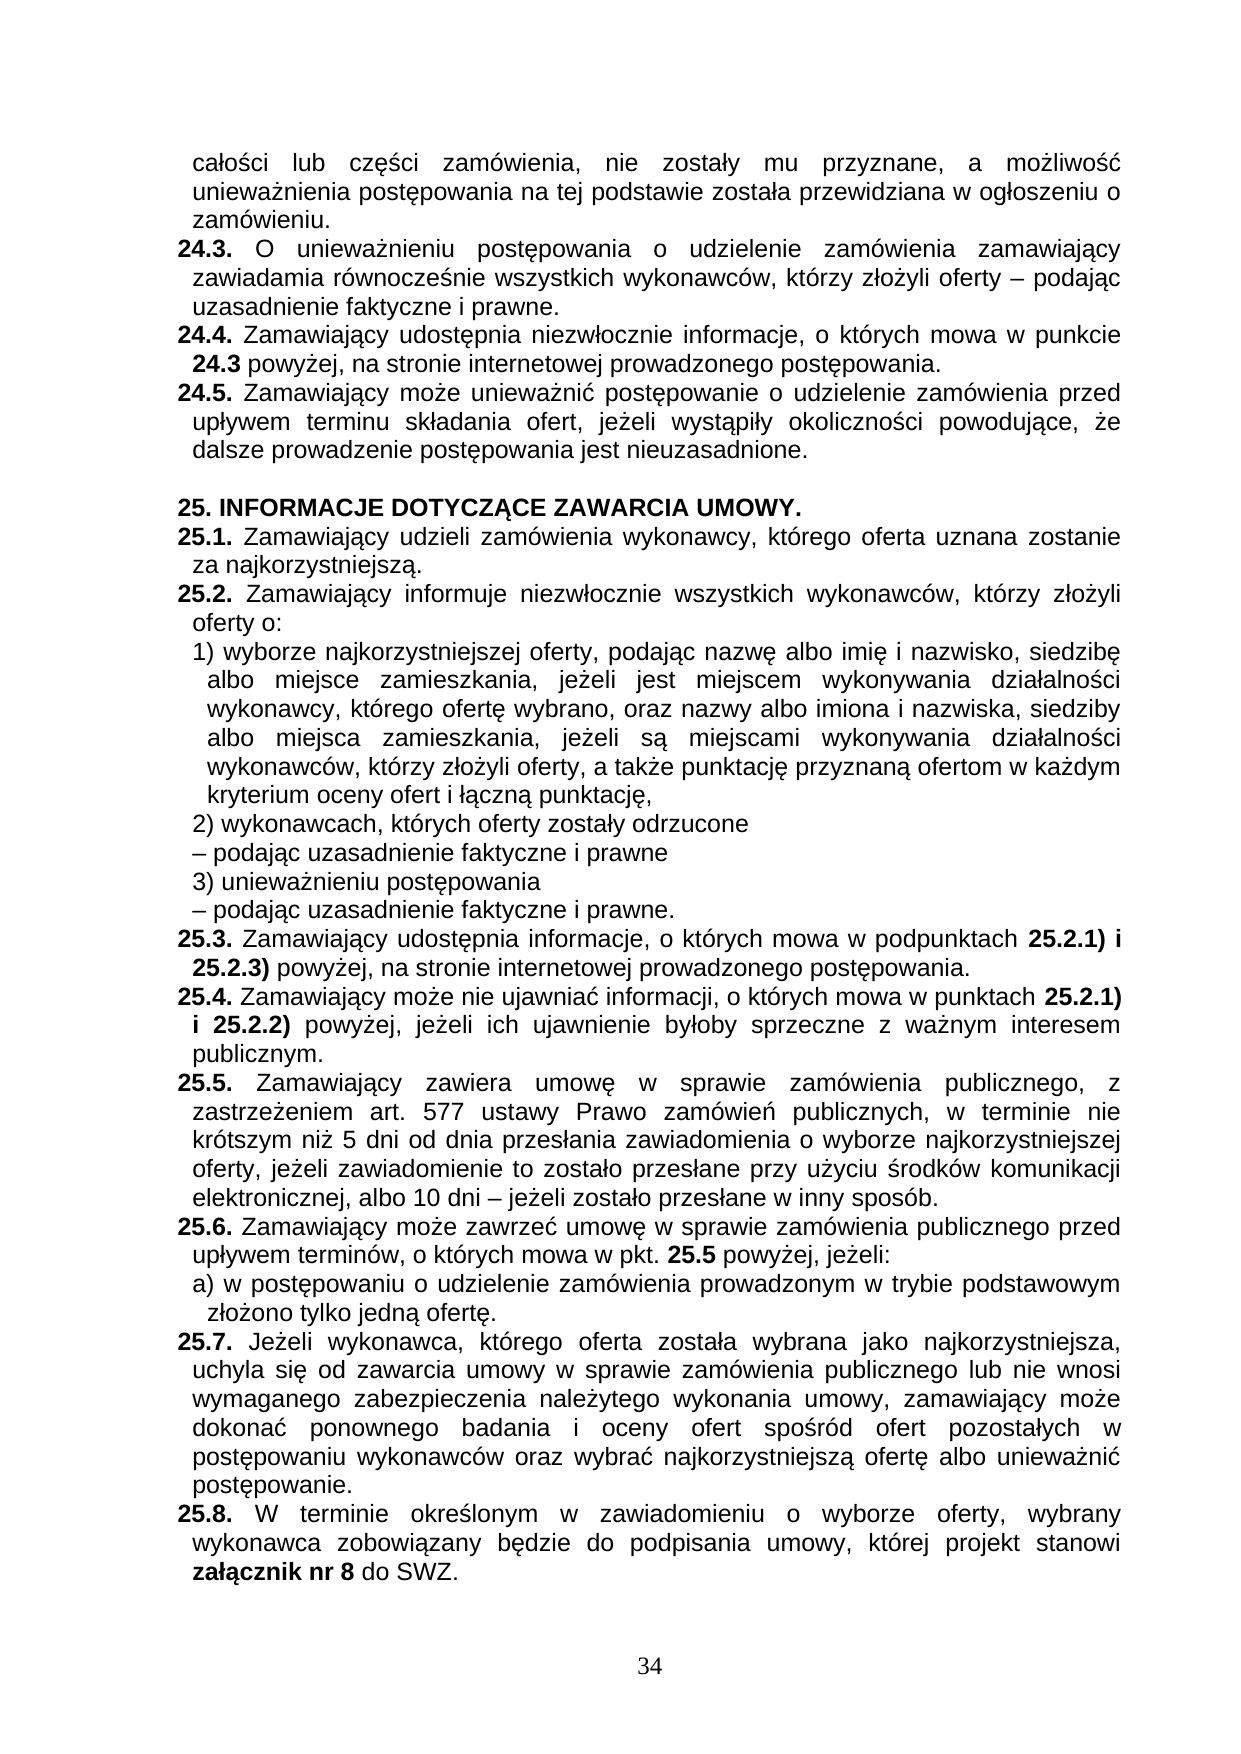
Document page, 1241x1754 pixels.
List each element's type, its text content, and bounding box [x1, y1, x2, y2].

text 25.1. Zamawiający udzieli zamówienia wykonawcy, którego oferta uznana zostanie za najkorzystniejszą. [177, 521, 1122, 579]
text 24.3. O unieważnieniu postępowania o udzielenie zamówienia zamawiający zawiadamia równocześnie wszystkich wykonawców, którzy złożyli oferty – podając uzasadnienie faktyczne i prawne. [177, 234, 1122, 320]
text a) w postępowaniu o udzielenie zamówienia prowadzonym w trybie podstawowym złożono tylko jedną ofertę. [192, 1269, 1122, 1326]
text 25.2. Zamawiający informuje niezwłocznie wszystkich wykonawców, którzy złożyli oferty o: [177, 579, 1122, 636]
text – podając uzasadnienie faktyczne i prawne. [192, 895, 1122, 924]
text 25.5. Zamawiający zawiera umowę w sprawie zamówienia publicznego, z zastrzeżeniem art. 577 ustawy Prawo zamówień publicznych, w terminie nie krótszym niż 5 dni od dnia przesłania zawiadomienia o wyborze najkorzystniejszej oferty, jeżeli zawiadomienie to zostało przesłane przy użyciu środków komunikacji elektronicznej, albo 10 dni – jeżeli zostało przesłane w inny sposób. [177, 1068, 1122, 1211]
text 3) unieważnieniu postępowania [192, 866, 1122, 895]
text 25.3. Zamawiający udostępnia informacje, o których mowa w podpunktach 25.2.1) i 25.2.3) powyżej, na stronie internetowej prowadzonego postępowania. [177, 924, 1122, 981]
text 24.5. Zamawiający może unieważnić postępowanie o udzielenie zamówienia przed upływem terminu składania ofert, jeżeli wystąpiły okoliczności powodujące, że dalsze prowadzenie postępowania jest nieuzasadnione. [177, 378, 1122, 464]
text 1) wyborze najkorzystniejszej oferty, podając nazwę albo imię i nazwisko, siedzibę albo miejsce zamieszkania, jeżeli jest miejscem wykonywania działalności wykonawcy, którego ofertę wybrano, oraz nazwy albo imiona i nazwiska, siedziby albo miejsca zamieszkania, jeżeli są miejscami wykonywania działalności wykonawców, którzy złożyli oferty, a także punktację przyznaną ofertom w każdym kryterium oceny ofert i łączną punktację, [192, 636, 1122, 809]
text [177, 148, 1122, 234]
text – podając uzasadnienie faktyczne i prawne [192, 838, 1122, 866]
text 25.6. Zamawiający może zawrzeć umowę w sprawie zamówienia publicznego przed upływem terminów, o których mowa w pkt. 25.5 powyżej, jeżeli: [177, 1211, 1122, 1269]
text 25.7. Jeżeli wykonawca, którego oferta została wybrana jako najkorzystniejsza, uchyla się od zawarcia umowy w sprawie zamówienia publicznego lub nie wnosi wymaganego zabezpieczenia należytego wykonania umowy, zamawiający może dokonać ponownego badania i oceny ofert spośród ofert pozostałych w postępowaniu wykonawców oraz wybrać najkorzystniejszą ofertę albo unieważnić postępowanie. [177, 1326, 1122, 1499]
text 2) wykonawcach, których oferty zostały odrzucone [192, 809, 1122, 838]
text 24.4. Zamawiający udostępnia niezwłocznie informacje, o których mowa w punkcie 24.3 powyżej, na stronie internetowej prowadzonego postępowania. [177, 320, 1122, 378]
text 25.4. Zamawiający może nie ujawniać informacji, o których mowa w punktach 25.2.1) i 25.2.2) powyżej, jeżeli ich ujawnienie byłoby sprzeczne z ważnym interesem publicznym. [177, 981, 1122, 1068]
text 25.8. W terminie określonym w zawiadomieniu o wyborze oferty, wybrany wykonawca zobowiązany będzie do podpisania umowy, której projekt stanowi załącznik nr 8 do SWZ. [177, 1499, 1122, 1585]
text 25. INFORMACJE DOTYCZĄCE ZAWARCIA UMOWY. [177, 493, 1122, 521]
